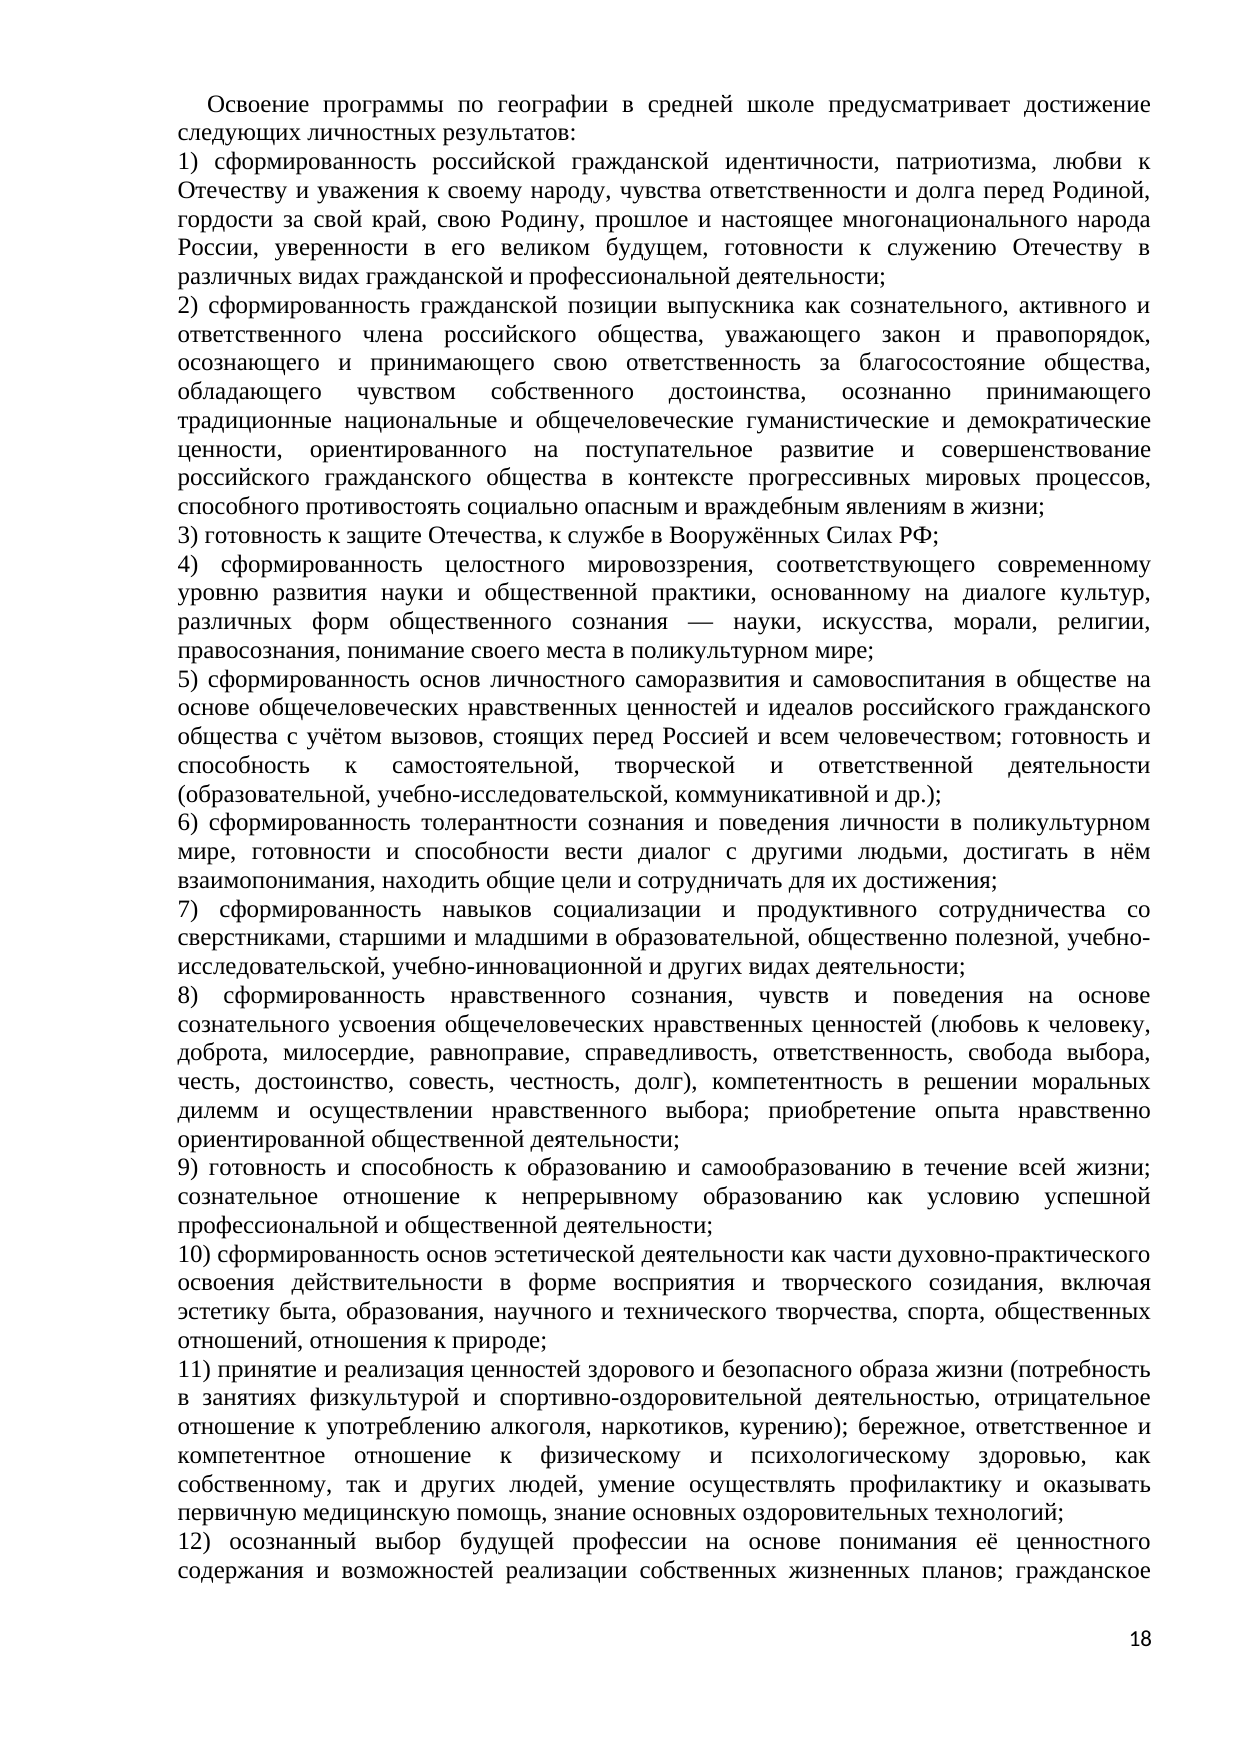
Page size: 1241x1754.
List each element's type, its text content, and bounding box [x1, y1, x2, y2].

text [177, 1526, 1152, 1584]
text 9) готовность и способность к образованию и самообразованию в течение всей жизни; сознательное отношение к непрерывному образованию как условию успешной профессиональной и общественной деятельности; [177, 1152, 1152, 1239]
text 6) сформированность толерантности сознания и поведения личности в поликультурном мире, готовности и способности вести диалог с другими людьми, достигать в нём взаимопонимания, находить общие цели и сотрудничать для их достижения; [177, 807, 1152, 894]
text 1) сформированность российской гражданской идентичности, патриотизма, любви к Отечеству и уважения к своему народу, чувства ответственности и долга перед Родиной, гордости за свой край, свою Родину, прошлое и настоящее многонационального народа России, уверенности в его великом будущем, готовности к служению Отечеству в различных видах гражданской и профессиональной деятельности; [177, 146, 1152, 290]
text 7) сформированность навыков социализации и продуктивного сотрудничества со сверстниками, старшими и младшими в образовательной, общественно полезной, учебно-исследовательской, учебно-инновационной и других видах деятельности; [177, 894, 1152, 980]
text 3) готовность к защите Отечества, к службе в Вооружённых Силах РФ; [177, 520, 1152, 549]
text 8) сформированность нравственного сознания, чувств и поведения на основе сознательного усвоения общечеловеческих нравственных ценностей (любовь к человеку, доброта, милосердие, равноправие, справедливость, ответственность, свобода выбора, честь, достоинство, совесть, честность, долг), компетентность в решении моральных дилемм и осуществлении нравственного выбора; приобретение опыта нравственно ориентированной общественной деятельности; [177, 980, 1152, 1152]
text 2) сформированность гражданской позиции выпускника как сознательного, активного и ответственного члена российского общества, уважающего закон и правопорядок, осознающего и принимающего свою ответственность за благосостояние общества, обладающего чувством собственного достоинства, осознанно принимающего традиционные национальные и общечеловеческие гуманистические и демократические ценности, ориентированного на поступательное развитие и совершенствование российского гражданского общества в контексте прогрессивных мировых процессов, способного противостоять социально опасным и враждебным явлениям в жизни; [177, 290, 1152, 520]
text 11) принятие и реализация ценностей здорового и безопасного образа жизни (потребность в занятиях физкультурой и спортивно-оздоровительной деятельностью, отрицательное отношение к употреблению алкоголя, наркотиков, курению); бережное, ответственное и компетентное отношение к физическому и психологическому здоровью, как собственному, так и других людей, умение осуществлять профилактику и оказывать первичную медицинскую помощь, знание основных оздоровительных технологий; [177, 1354, 1152, 1526]
text Освоение программы по географии в средней школе предусматривает достижение следующих личностных результатов: [177, 89, 1152, 146]
text 5) сформированность основ личностного саморазвития и самовоспитания в обществе на основе общечеловеческих нравственных ценностей и идеалов российского гражданского общества с учётом вызовов, стоящих перед Россией и всем человечеством; готовность и способность к самостоятельной, творческой и ответственной деятельности (образовательной, учебно-исследовательской, коммуникативной и др.); [177, 664, 1152, 807]
text 4) сформированность целостного мировоззрения, соответствующего современному уровню развития науки и общественной практики, основанному на диалоге культур, различных форм общественного сознания — науки, искусства, морали, религии, правосознания, понимание своего места в поликультурном мире; [177, 549, 1152, 664]
text 10) сформированность основ эстетической деятельности как части духовно-практического освоения действительности в форме восприятия и творческого созидания, включая эстетику быта, образования, научного и технического творчества, спорта, общественных отношений, отношения к природе; [177, 1239, 1152, 1354]
